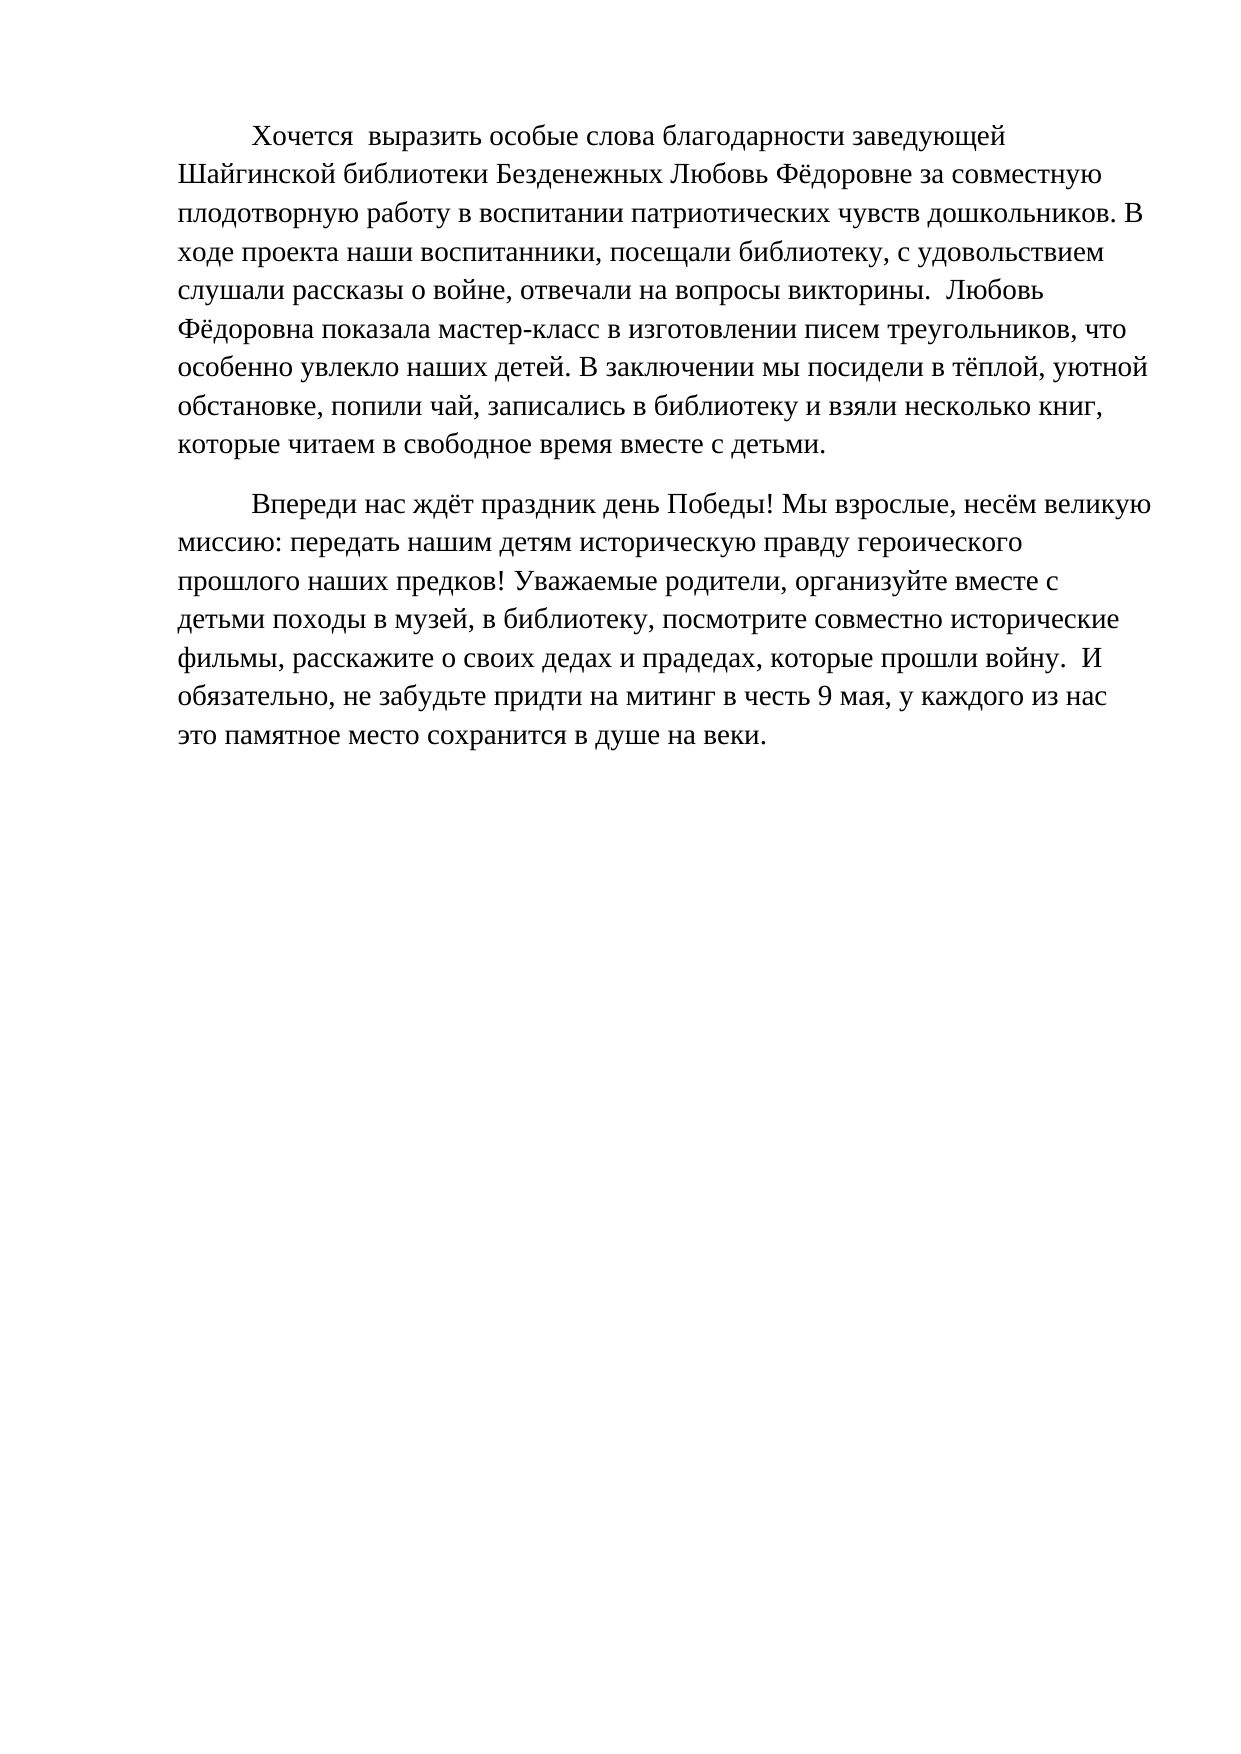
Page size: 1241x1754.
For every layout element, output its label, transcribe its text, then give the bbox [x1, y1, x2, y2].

text Впереди нас ждёт праздник день Победы! Мы взрослые, несём великую миссию: передать нашим детям историческую правду героического прошлого наших предков! Уважаемые родители, организуйте вместе с детьми походы в музей, в библиотеку, посмотрите совместно исторические фильмы, расскажите о своих дедах и прадедах, которые прошли войну. И обязательно, не забудьте придти на митинг в честь 9 мая, у каждого из нас это памятное место сохранится в душе на веки. [177, 486, 1152, 751]
text Хочется выразить особые слова благодарности заведующей Шайгинской библиотеки Безденежных Любовь Фёдоровне за совместную плодотворную работу в воспитании патриотических чувств дошкольников. В ходе проекта наши воспитанники, посещали библиотеку, с удовольствием слушали рассказы о войне, отвечали на вопросы викторины. Любовь Фёдоровна показала мастер-класс в изготовлении писем треугольников, что особенно увлекло наших детей. В заключении мы посидели в тёплой, уютной обстановке, попили чай, записались в библиотеку и взяли несколько книг, которые читаем в свободное время вместе с детьми. [177, 118, 1152, 460]
